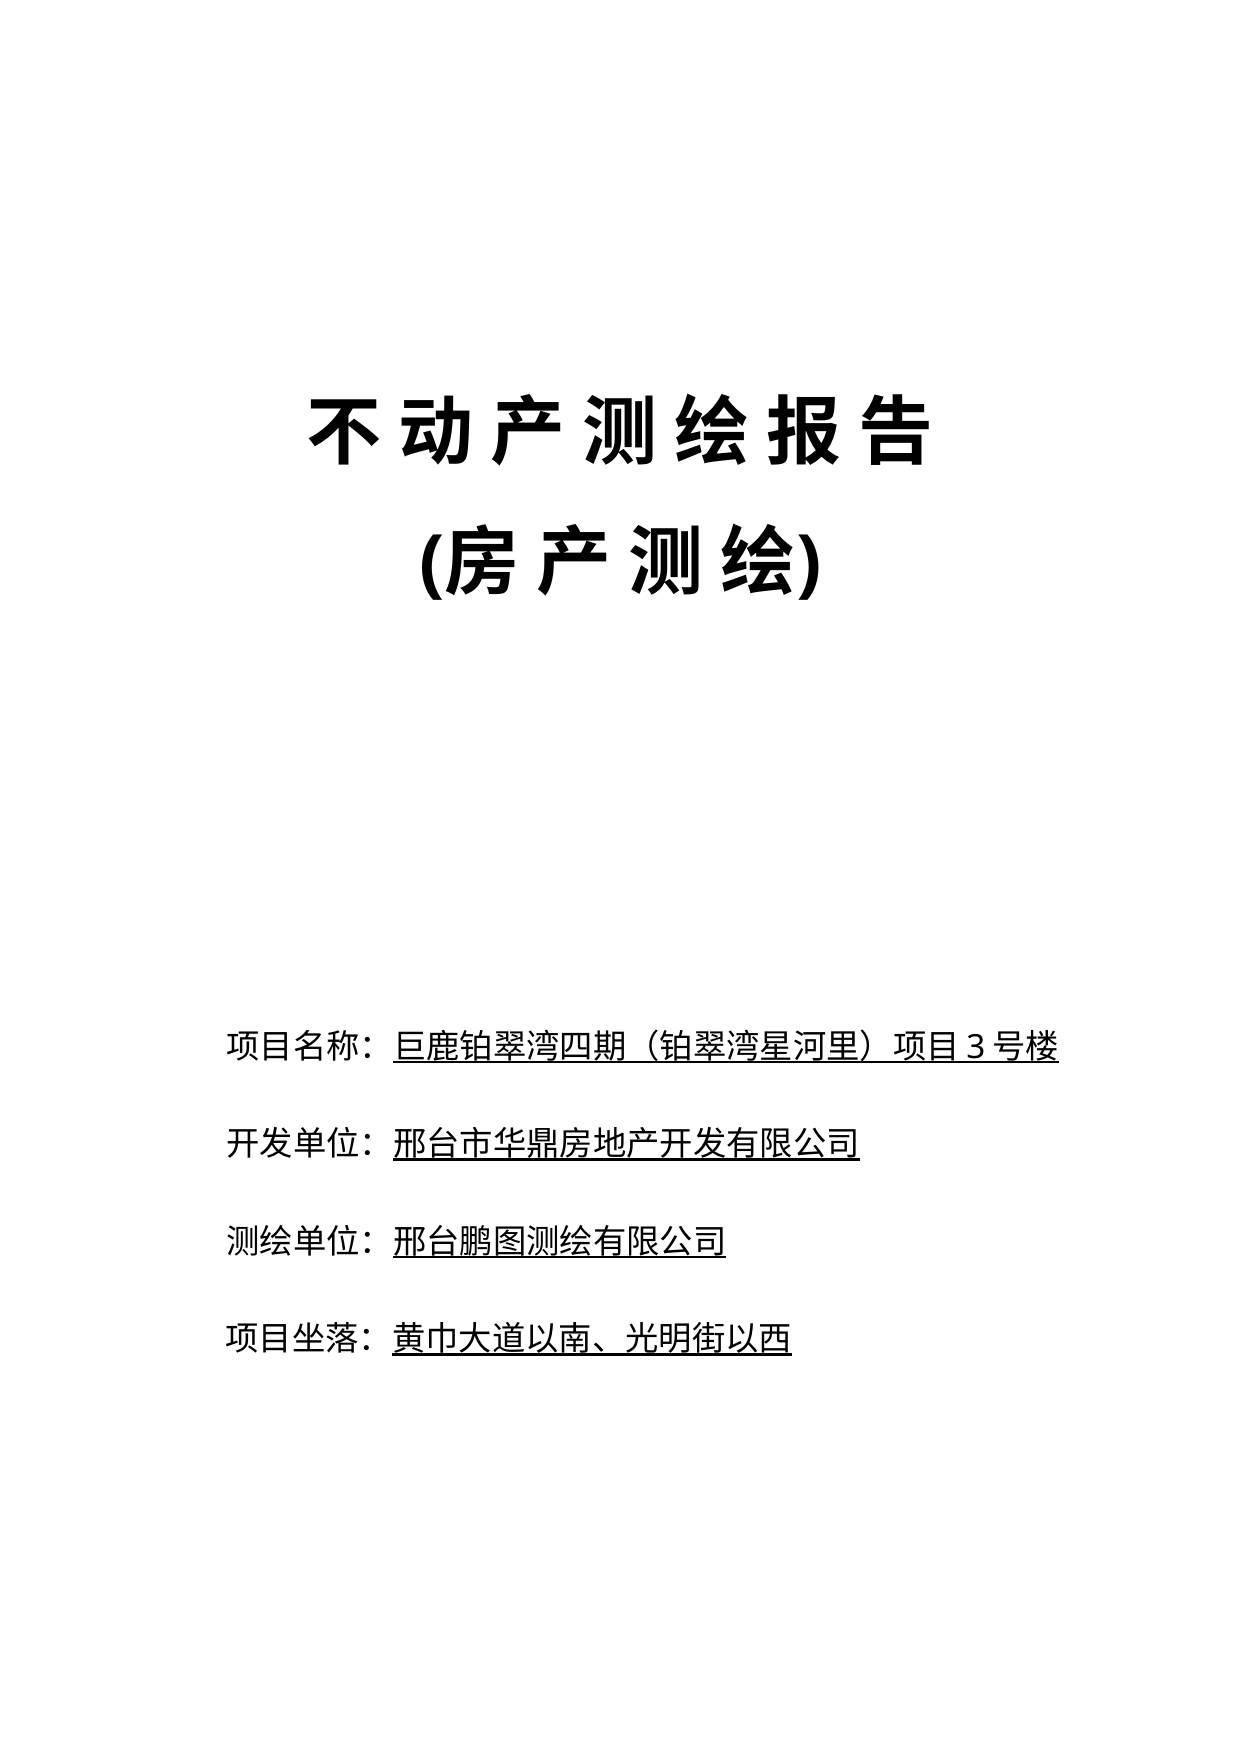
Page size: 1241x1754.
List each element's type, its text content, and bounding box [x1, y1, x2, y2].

text 测绘单位：邢台鹏图测绘有限公司 [159, 1206, 1081, 1271]
text 开发单位：邢台市华鼎房地产开发有限公司 [159, 1109, 1081, 1174]
text (房 产 测 绘) [159, 491, 1081, 621]
text 不 动 产 测 绘 报 告 [159, 361, 1081, 491]
text 项目坐落：黄巾大道以南、光明街以西 [225, 1304, 1081, 1369]
text 项目名称：巨鹿铂翠湾四期（铂翠湾星河里）项目3号楼 [159, 1011, 1081, 1076]
